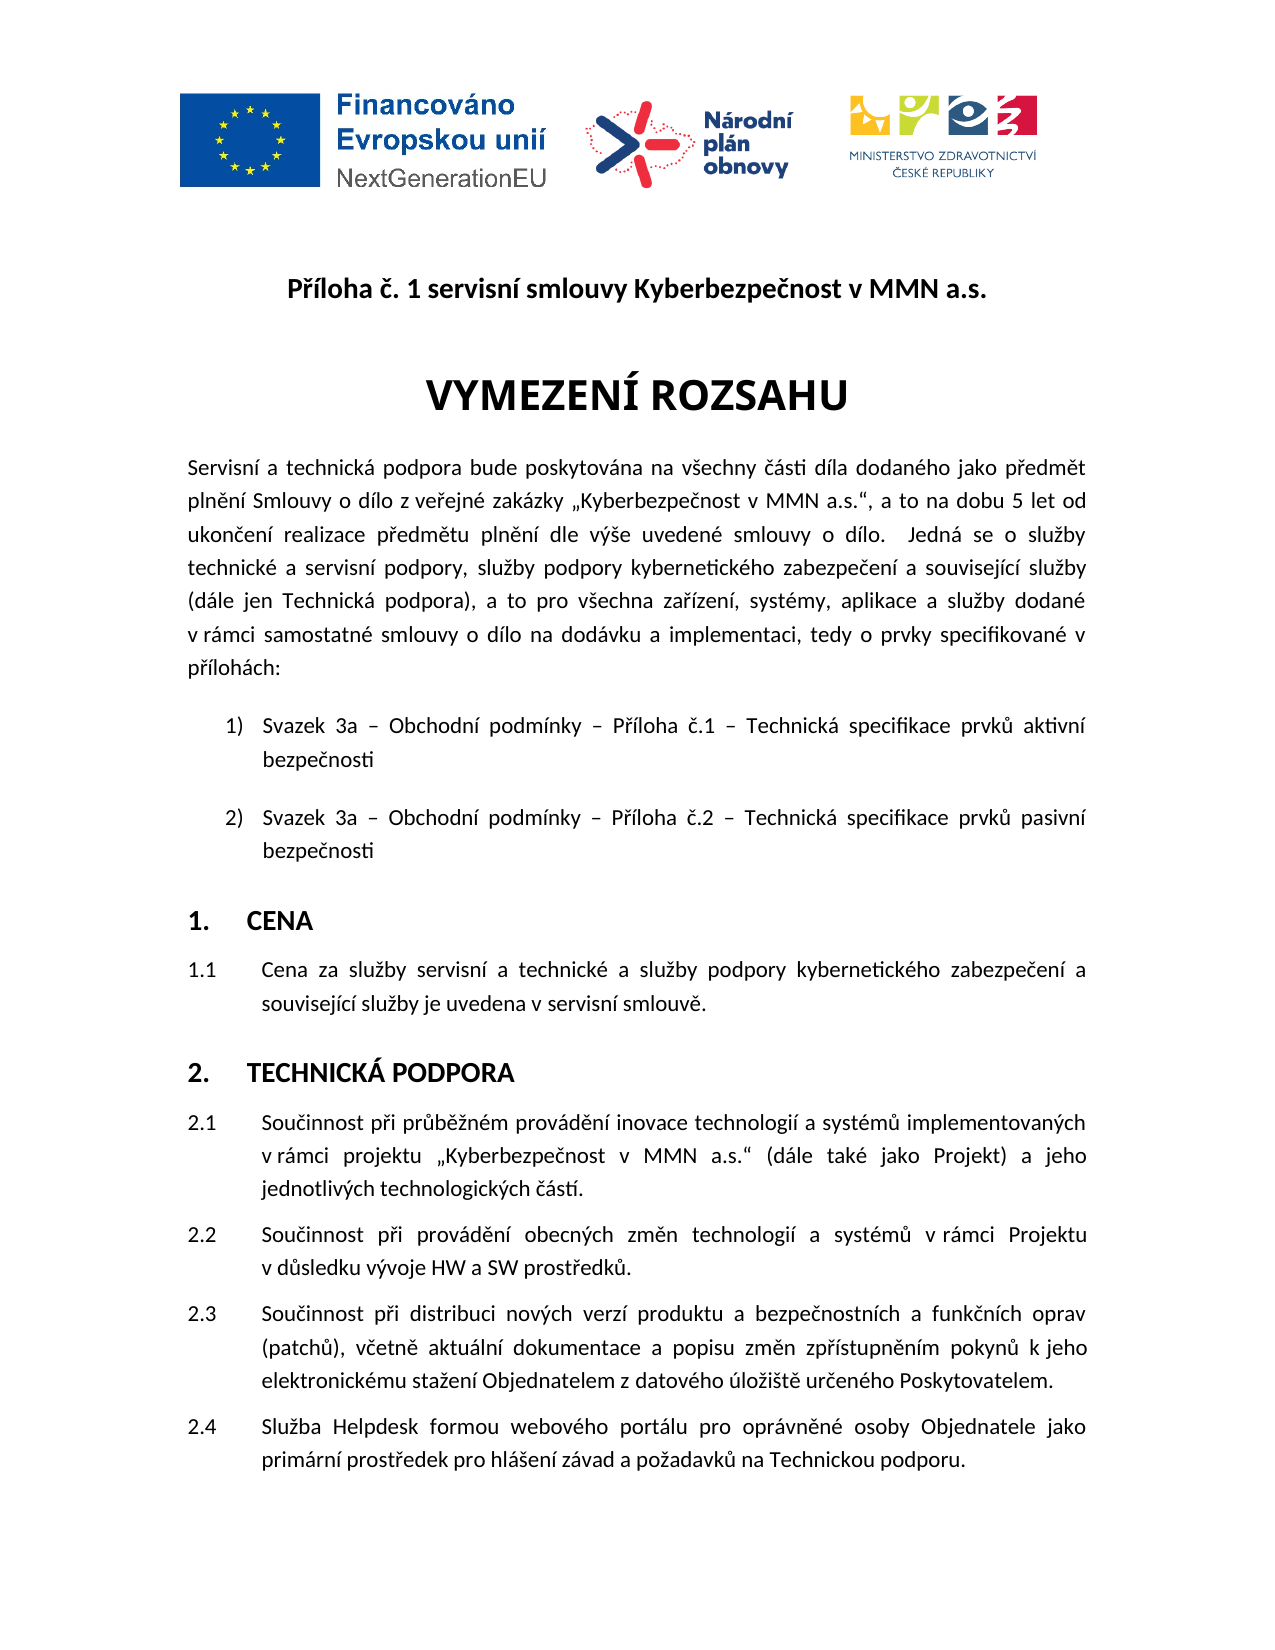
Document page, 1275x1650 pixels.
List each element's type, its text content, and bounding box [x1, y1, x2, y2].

text Součinnost při průběžném provádění inovace technologií a systémů implementovaných v rámci projektu „Kyberbezpečnost v MMN a.s.“ (dále také jako Projekt) a jeho jednotlivých technologických částí. [187, 1102, 1087, 1202]
list Svazek 3a – Obchodní podmínky – Příloha č.1 – Technická specifikace prvků aktivní bezpečnosti [225, 706, 1087, 773]
text Příloha č. 1 servisní smlouvy Kyberbezpečnost v MMN a.s. [187, 270, 1087, 305]
text Součinnost při provádění obecných změn technologií a systémů v rámci Projektu v důsledku vývoje HW a SW prostředků. [187, 1215, 1087, 1282]
text VYMEZENÍ ROZSAHU [187, 366, 1087, 423]
list TECHNICKÁ PODPORA [187, 1054, 1087, 1090]
picture [169, 75, 1076, 199]
text Servisní a technická podpora bude poskytována na všechny části díla dodaného jako předmět plnění Smlouvy o dílo z veřejné zakázky „Kyberbezpečnost v MMN a.s.“, a to na dobu 5 let od ukončení realizace předmětu plnění dle výše uvedené smlouvy o dílo. Jedná se o služby technické a servisní podpory, služby podpory kybernetického zabezpečení a související služby (dále jen Technická podpora), a to pro všechna zařízení, systémy, aplikace a služby dodané v rámci samostatné smlouvy o dílo na dodávku a implementaci, tedy o prvky specifikované v přílohách: [187, 448, 1087, 681]
list Svazek 3a – Obchodní podmínky – Příloha č.2 – Technická specifikace prvků pasivní bezpečnosti [225, 798, 1087, 864]
list CENA [187, 902, 1087, 938]
text Služba Helpdesk formou webového portálu pro oprávněné osoby Objednatele jako primární prostředek pro hlášení závad a požadavků na Technickou podporu. [187, 1407, 1087, 1473]
text Součinnost při distribuci nových verzí produktu a bezpečnostních a funkčních oprav (patchů), včetně aktuální dokumentace a popisu změn zpřístupněním pokynů k jeho elektronickému stažení Objednatelem z datového úložiště určeného Poskytovatelem. [187, 1294, 1087, 1394]
text Cena za služby servisní a technické a služby podpory kybernetického zabezpečení a související služby je uvedena v servisní smlouvě. [187, 950, 1087, 1017]
